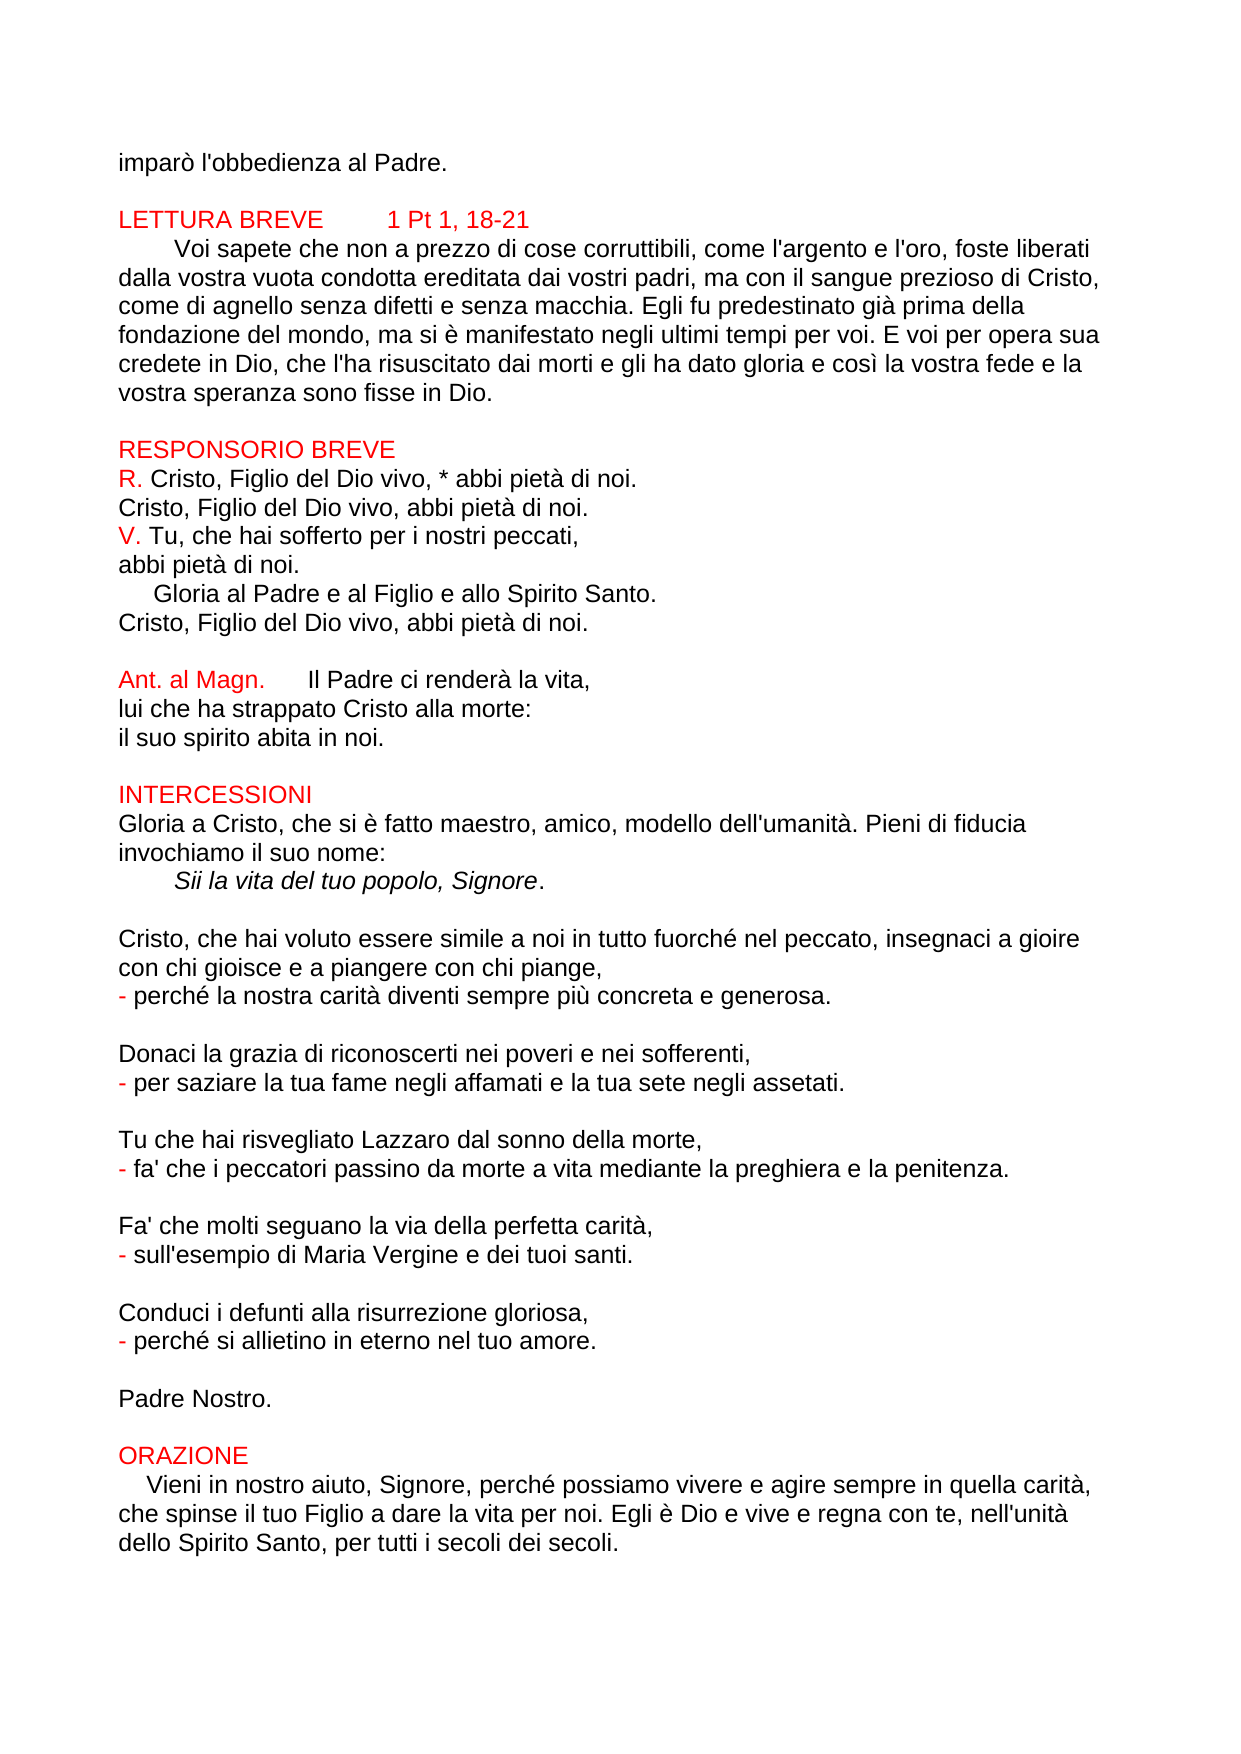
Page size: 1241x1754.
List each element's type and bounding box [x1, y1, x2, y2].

text [118, 148, 1122, 1585]
